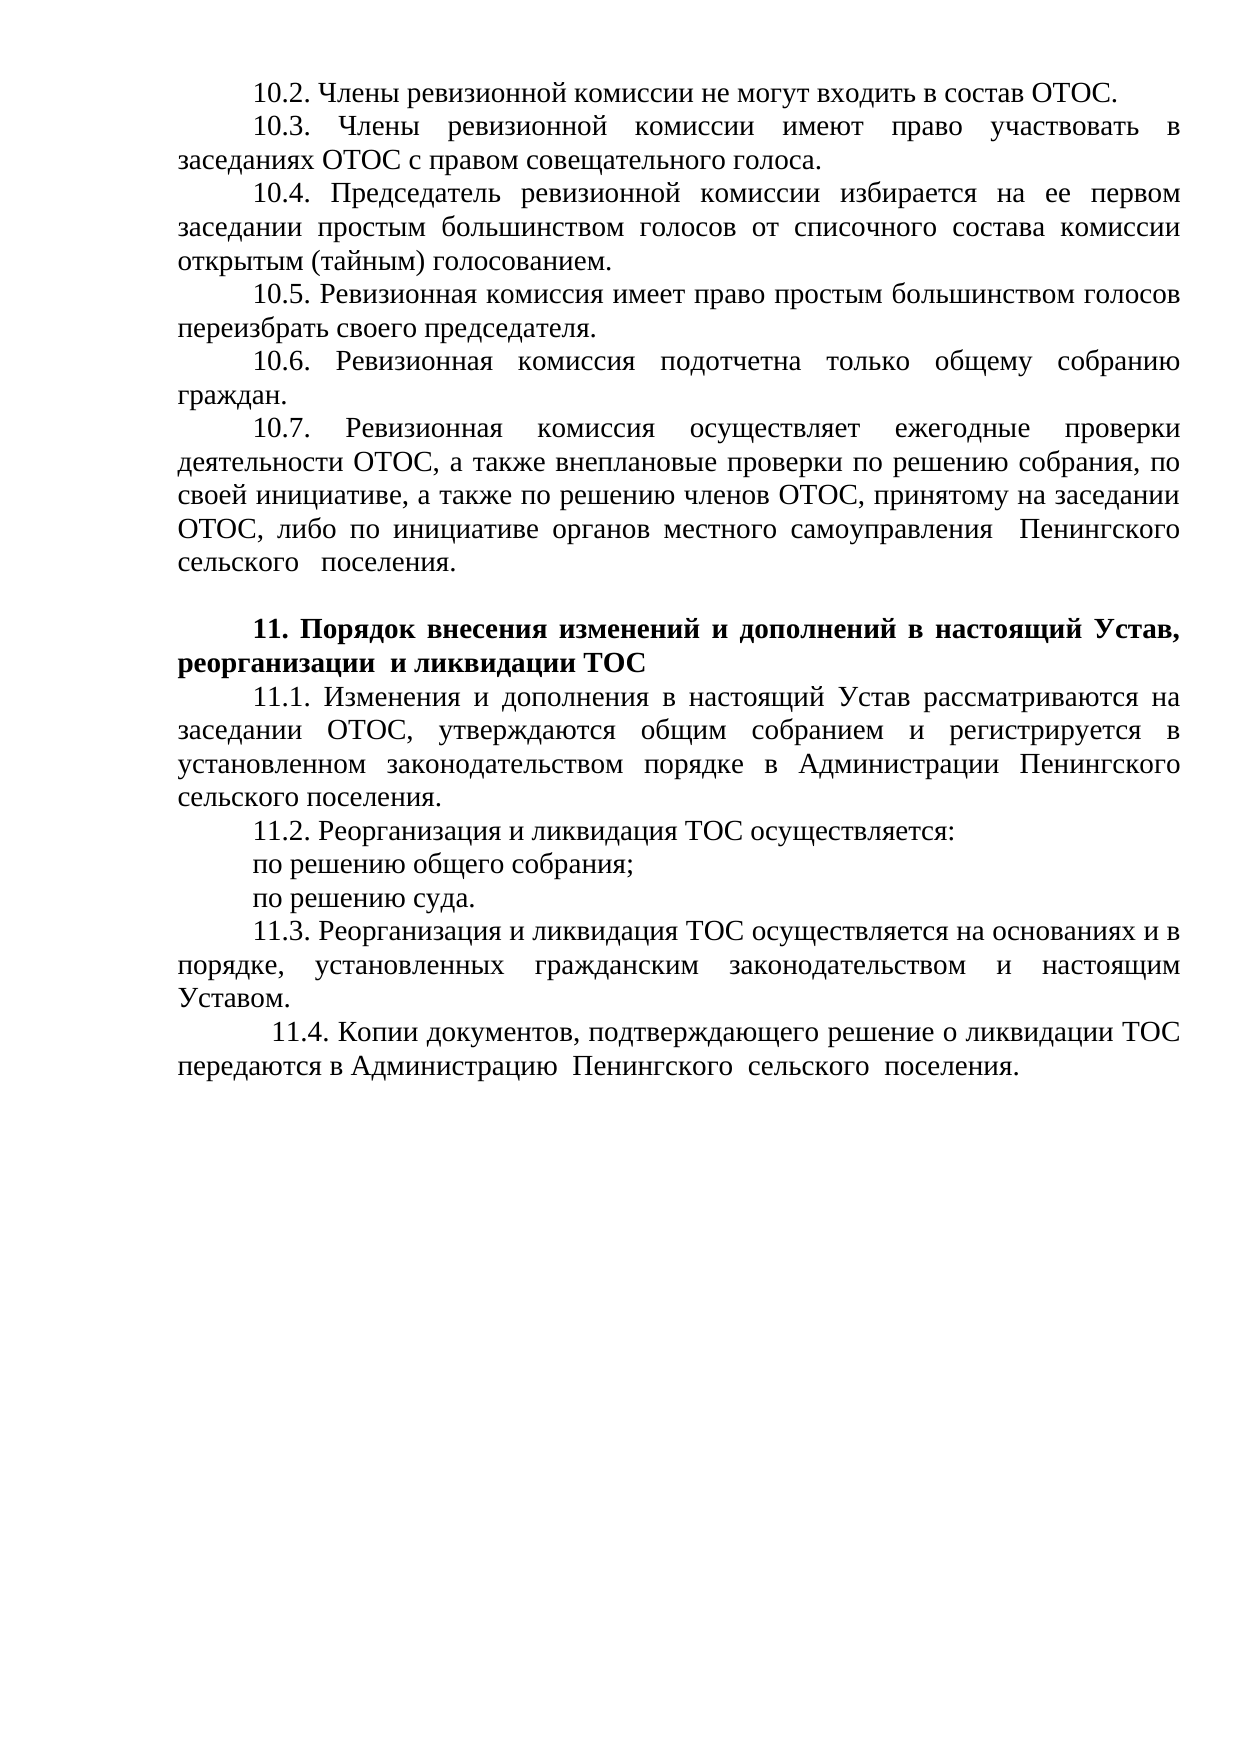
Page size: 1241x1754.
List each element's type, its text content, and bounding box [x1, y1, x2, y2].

text 11.3. Реорганизация и ликвидация ТОС осуществляется на основаниях и в порядке, установленных гражданским законодательством и настоящим Уставом. [177, 913, 1181, 1014]
text 10.3. Члены ревизионной комиссии имеют право участвовать в заседаниях ОТОС с правом совещательного голоса. [177, 108, 1181, 176]
text 10.4. Председатель ревизионной комиссии избирается на ее первом заседании простым большинством голосов от списочного состава комиссии открытым (тайным) голосованием. [177, 176, 1181, 276]
text 11.4. Копии документов, подтверждающего решение о ликвидации ТОС передаются в Администрацию Пенингского сельского поселения. [177, 1014, 1181, 1081]
text 11. Порядок внесения изменений и дополнений в настоящий Устав, реорганизации и ликвидации ТОС [177, 612, 1181, 679]
text 10.5. Ревизионная комиссия имеет право простым большинством голосов переизбрать своего председателя. [177, 276, 1181, 343]
text 10.2. Члены ревизионной комиссии не могут входить в состав ОТОС. [177, 75, 1181, 108]
text 11.1. Изменения и дополнения в настоящий Устав рассматриваются на заседании ОТОС, утверждаются общим собранием и регистрируется в установленном законодательством порядке в Администрации Пенингского сельского поселения. [177, 679, 1181, 813]
text по решению общего собрания; [177, 846, 1181, 880]
text 10.7. Ревизионная комиссия осуществляет ежегодные проверки деятельности ОТОС, а также внеплановые проверки по решению собрания, по своей инициативе, а также по решению членов ОТОС, принятому на заседании ОТОС, либо по инициативе органов местного самоуправления Пенингского сельского поселения. [177, 410, 1181, 578]
text 11.2. Реорганизация и ликвидация ТОС осуществляется: [177, 813, 1181, 846]
text 10.6. Ревизионная комиссия подотчетна только общему собранию граждан. [177, 343, 1181, 410]
text по решению суда. [177, 880, 1181, 913]
